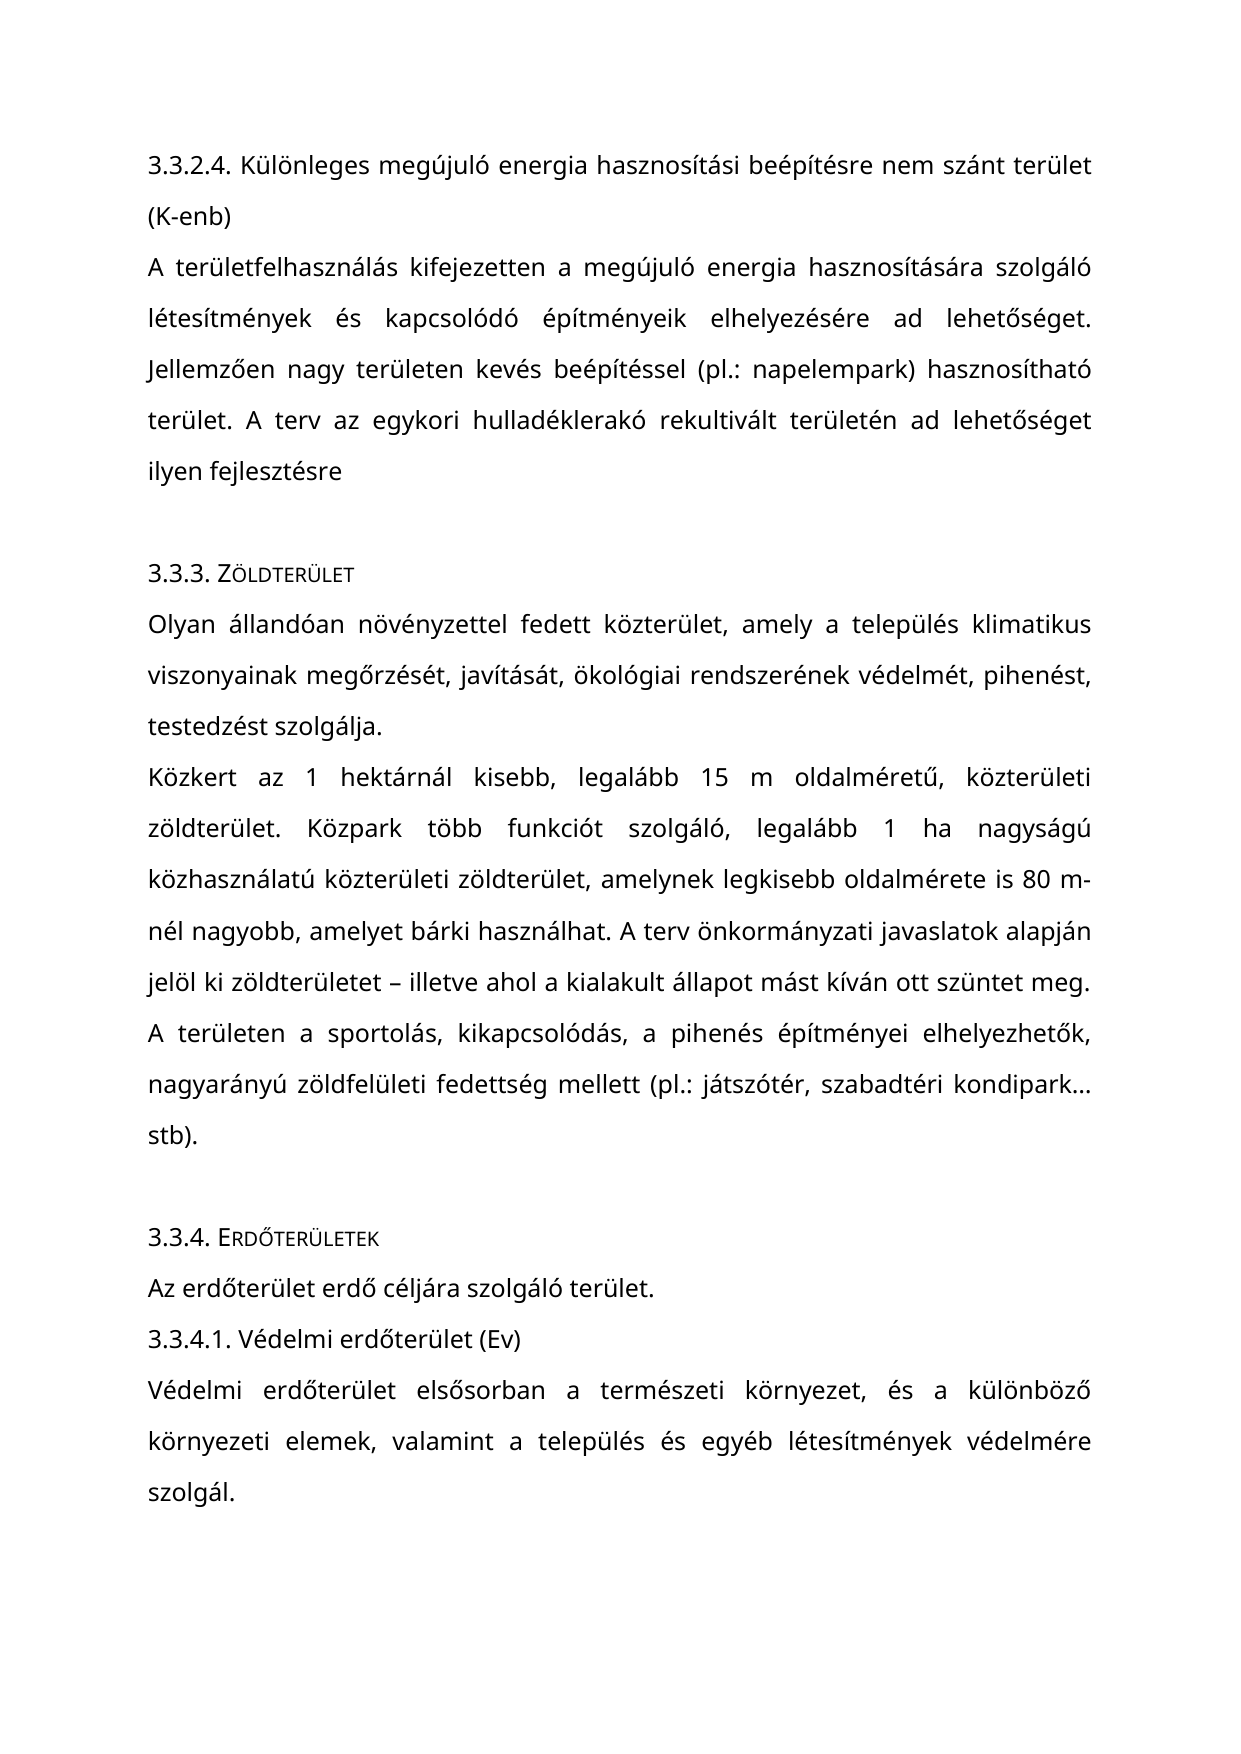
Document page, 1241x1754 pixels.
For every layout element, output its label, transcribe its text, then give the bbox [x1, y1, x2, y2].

text Olyan állandóan növényzettel fedett közterület, amely a település klimatikus viszonyainak megőrzését, javítását, ökológiai rendszerének védelmét, pihenést, testedzést szolgálja. [148, 607, 1093, 743]
text A területfelhasználás kifejezetten a megújuló energia hasznosítására szolgáló létesítmények és kapcsolódó építményeik elhelyezésére ad lehetőséget. Jellemzően nagy területen kevés beépítéssel (pl.: napelempark) hasznosítható terület. A terv az egykori hulladéklerakó rekultivált területén ad lehetőséget ilyen fejlesztésre [148, 250, 1093, 488]
text 3.3.2.4. Különleges megújuló energia hasznosítási beépítésre nem szánt terület (K-enb) [148, 148, 1093, 233]
text 3.3.4.1. Védelmi erdőterület (Ev) [148, 1322, 1093, 1356]
text Közkert az 1 hektárnál kisebb, legalább 15 m oldalméretű, közterületi zöldterület. Közpark több funkciót szolgáló, legalább 1 ha nagyságú közhasználatú közterületi zöldterület, amelynek legkisebb oldalmérete is 80 m-nél nagyobb, amelyet bárki használhat. A terv önkormányzati javaslatok alapján jelöl ki zöldterületet – illetve ahol a kialakult állapot mást kíván ott szüntet meg. A területen a sportolás, kikapcsolódás, a pihenés építményei elhelyezhetők, nagyarányú zöldfelületi fedettség mellett (pl.: játszótér, szabadtéri kondipark…stb). [148, 760, 1093, 1151]
text Védelmi erdőterület elsősorban a természeti környezet, és a különböző környezeti elemek, valamint a település és egyéb létesítmények védelmére szolgál. [148, 1373, 1093, 1509]
subtitle 3.3.3. Zöldterület [148, 556, 1093, 590]
subtitle 3.3.4. Erdőterületek [148, 1219, 1093, 1253]
text Az erdőterület erdő céljára szolgáló terület. [148, 1271, 1093, 1304]
